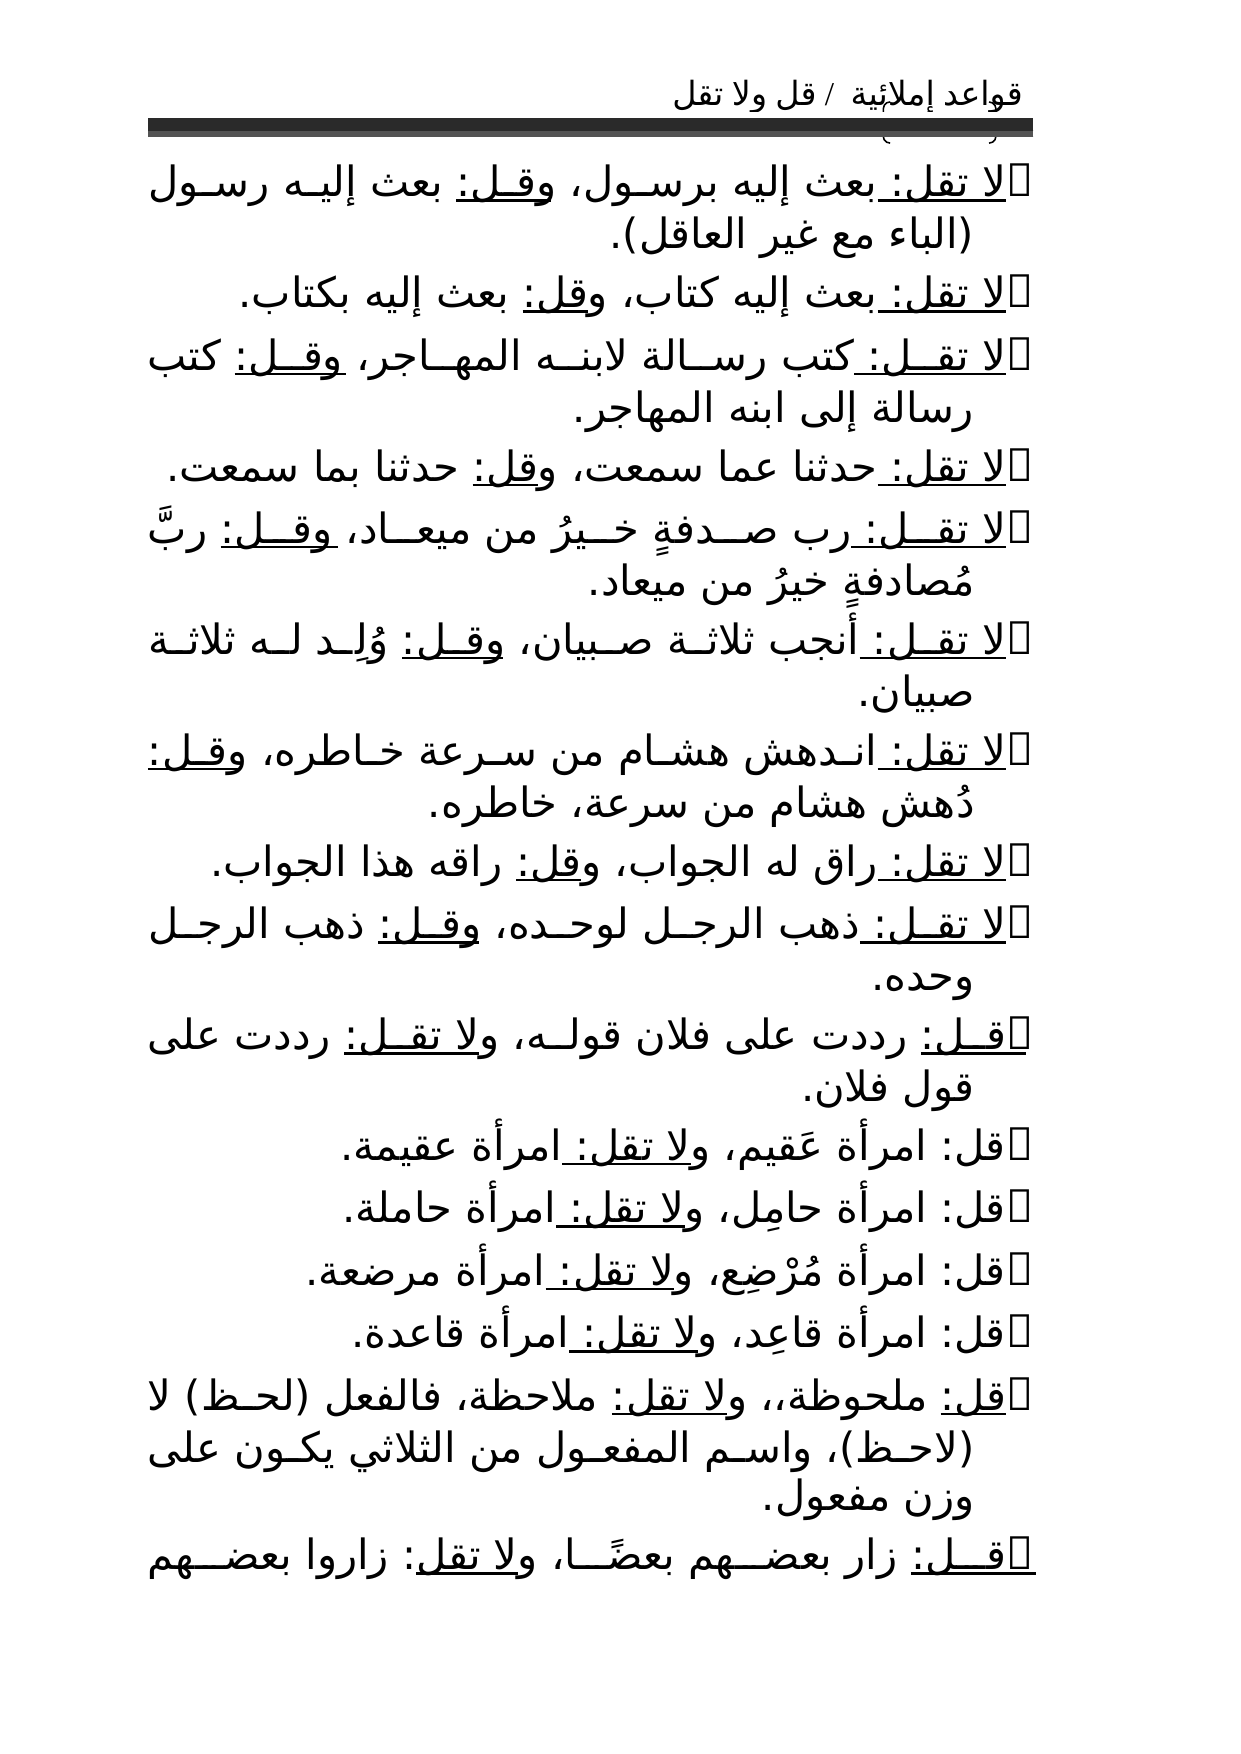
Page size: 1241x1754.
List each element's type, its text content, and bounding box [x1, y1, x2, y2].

text لا تقل: اندهش هشام من سرعة خاطره، وقل: دُهش هشام من سرعة، خاطره. [148, 716, 1033, 827]
text لا تقل: بعث إليه برسول، وقل: بعث إليه رسول (الباء مع غير العاقل). [148, 148, 1033, 259]
text قل: رددت على فلان قوله، ولا تقل: رددت على قول فلان. [148, 1001, 1033, 1111]
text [148, 1521, 1033, 1583]
text لا تقل: حدثنا عما سمعت، وقل: حدثنا بما سمعت. [148, 432, 1033, 494]
text قل: ملحوظة،، ولا تقل: ملاحظة، فالفعل (لحظ) لا (لاحظ)، واسم المفعول من الثلاثي يكون على وزن مفعول. [148, 1361, 1033, 1521]
text لا تقل: راق له الجواب، وقل: راقه هذا الجواب. [148, 827, 1033, 889]
text قل: امرأة قاعِد، ولا تقل: امرأة قاعدة. [148, 1299, 1033, 1361]
text قل: امرأة مُرْضِع، ولا تقل: امرأة مرضعة. [148, 1236, 1033, 1299]
text لا تقل: بعث إليه كتاب، وقل: بعث إليه بكتاب. [148, 259, 1033, 321]
text قل: امرأة عَقيم، ولا تقل: امرأة عقيمة. [148, 1111, 1033, 1174]
text لا تقل: كتب رسالة لابنه المهاجر، وقل: كتب رسالة إلى ابنه المهاجر. [148, 321, 1033, 432]
text قل: امرأة حامِل، ولا تقل: امرأة حاملة. [148, 1174, 1033, 1236]
text لا تقل: أنجب ثلاثة صبيان، وقل: وُلِد له ثلاثة صبيان. [148, 605, 1033, 716]
text لا تقل: ذهب الرجل لوحده، وقل: ذهب الرجل وحده. [148, 889, 1033, 1001]
text لا تقل: رب صدفةٍ خيرُ من ميعاد، وقل: ربَّ مُصادفةٍ خيرُ من ميعاد. [148, 494, 1033, 605]
